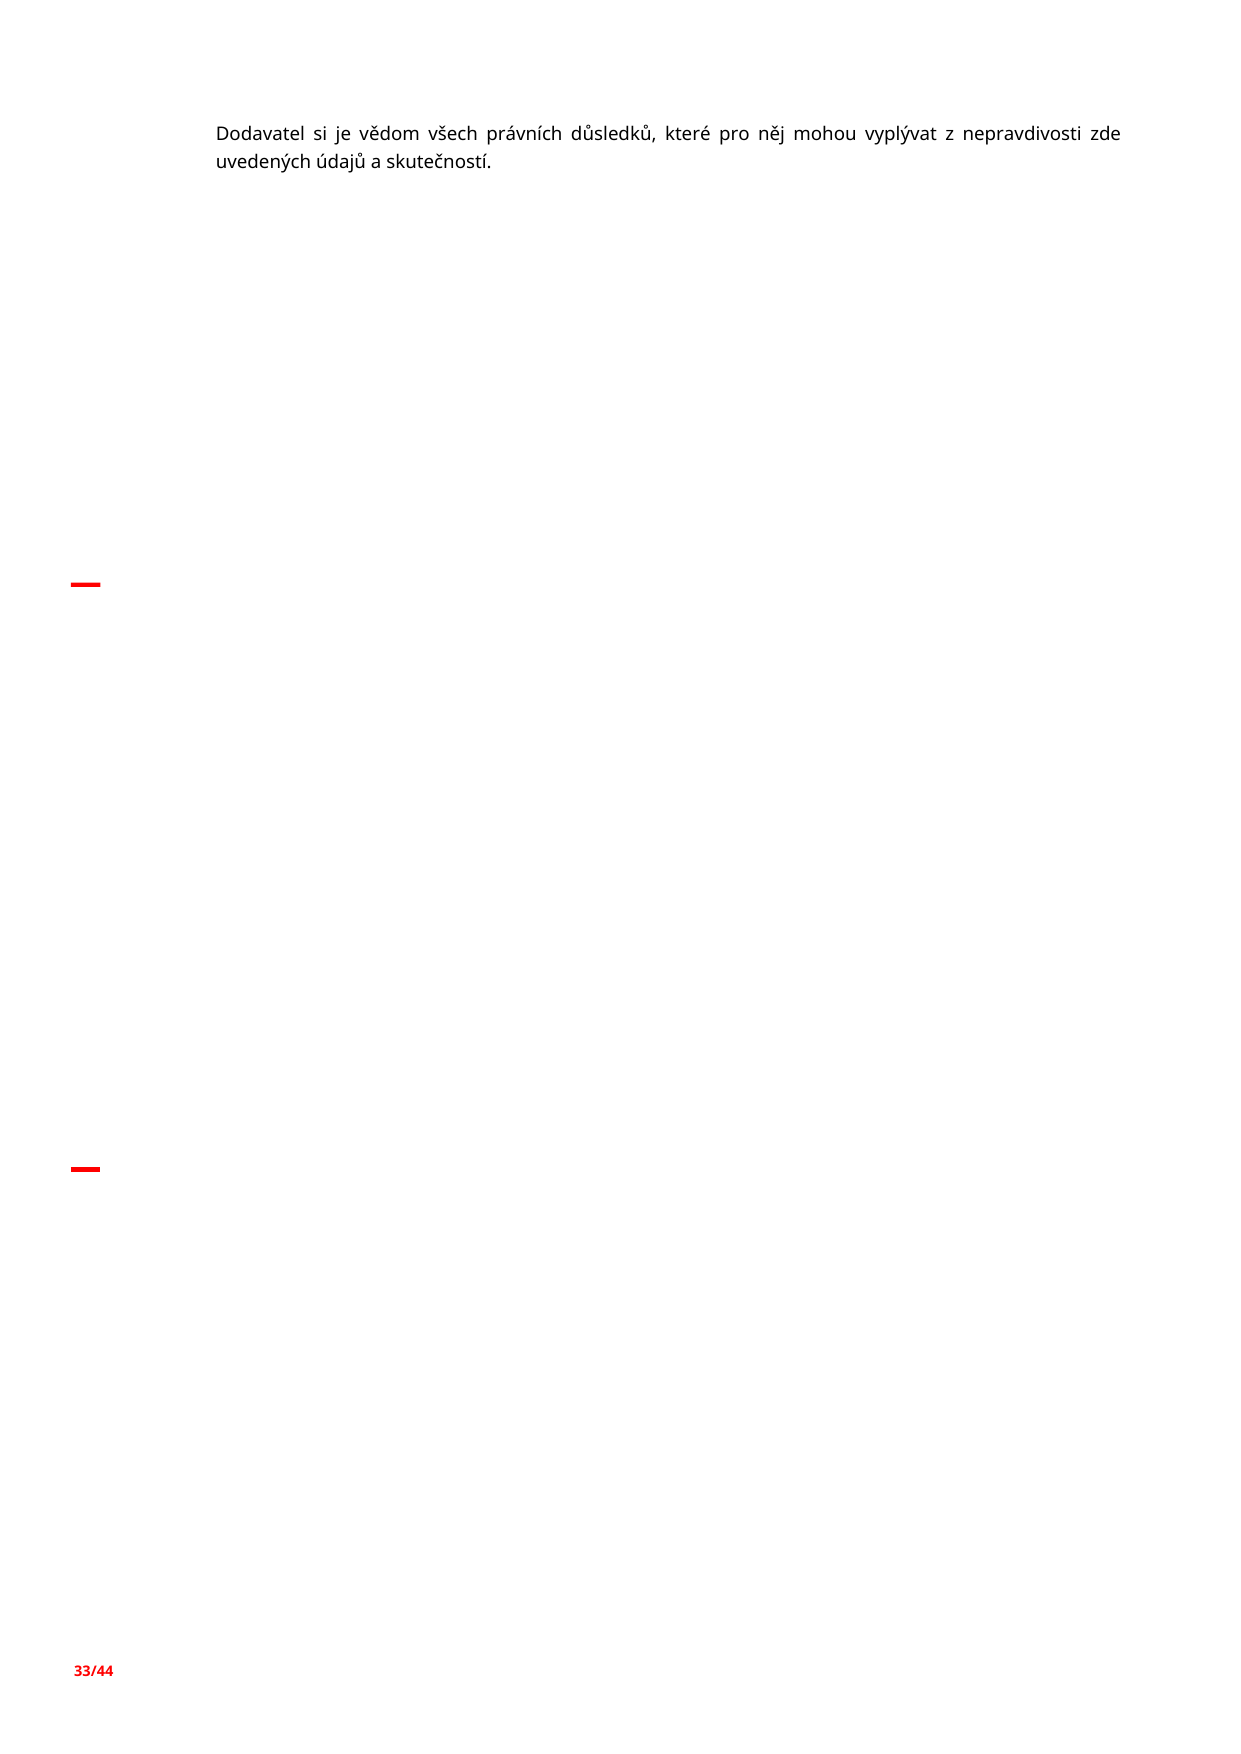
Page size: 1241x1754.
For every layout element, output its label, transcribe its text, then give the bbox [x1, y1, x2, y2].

text Dodavatel si je vědom všech právních důsledků, které pro něj mohou vyplývat z nepravdivosti zde uvedených údajů a skutečností. [216, 121, 1122, 174]
